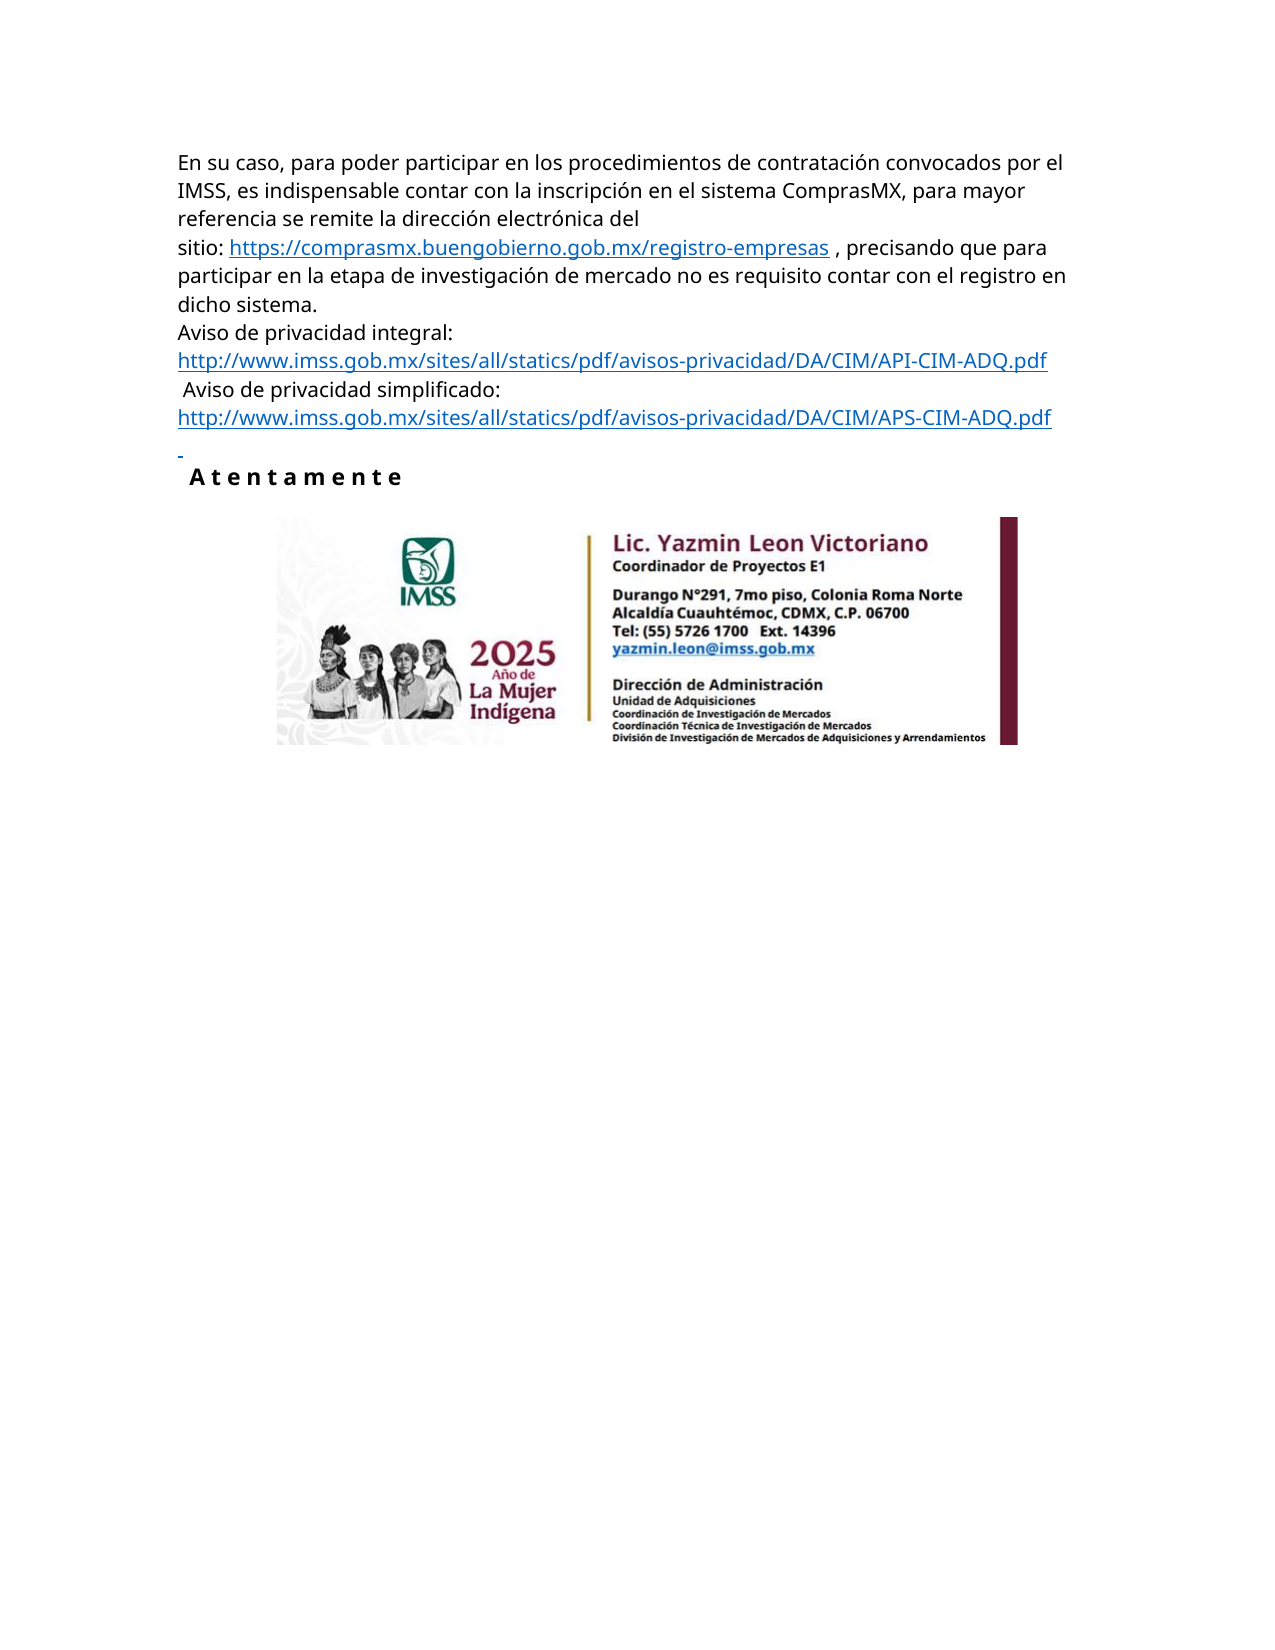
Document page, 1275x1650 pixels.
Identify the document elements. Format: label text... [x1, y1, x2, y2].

text Aviso de privacidad integral: http://www.imss.gob.mx/sites/all/statics/pdf/avisos-privacidad/DA/CIM/API-CIM-ADQ.pdf Aviso de privacidad simplificado: http://www.imss.gob.mx/sites/all/statics/pdf/avisos-privacidad/DA/CIM/APS-CIM-ADQ.pdf [177, 318, 1098, 432]
text En su caso, para poder participar en los procedimientos de contratación convocados por el IMSS, es indispensable contar con la inscripción en el sistema ComprasMX, para mayor referencia se remite la dirección electrónica del sitio: https://comprasmx.buengobierno.gob.mx/registro-empresas , precisando que para participar en la etapa de investigación de mercado no es requisito contar con el registro en dicho sistema. [177, 148, 1098, 318]
text A t e n t a m e n t e [177, 460, 1098, 492]
picture [276, 517, 1018, 745]
